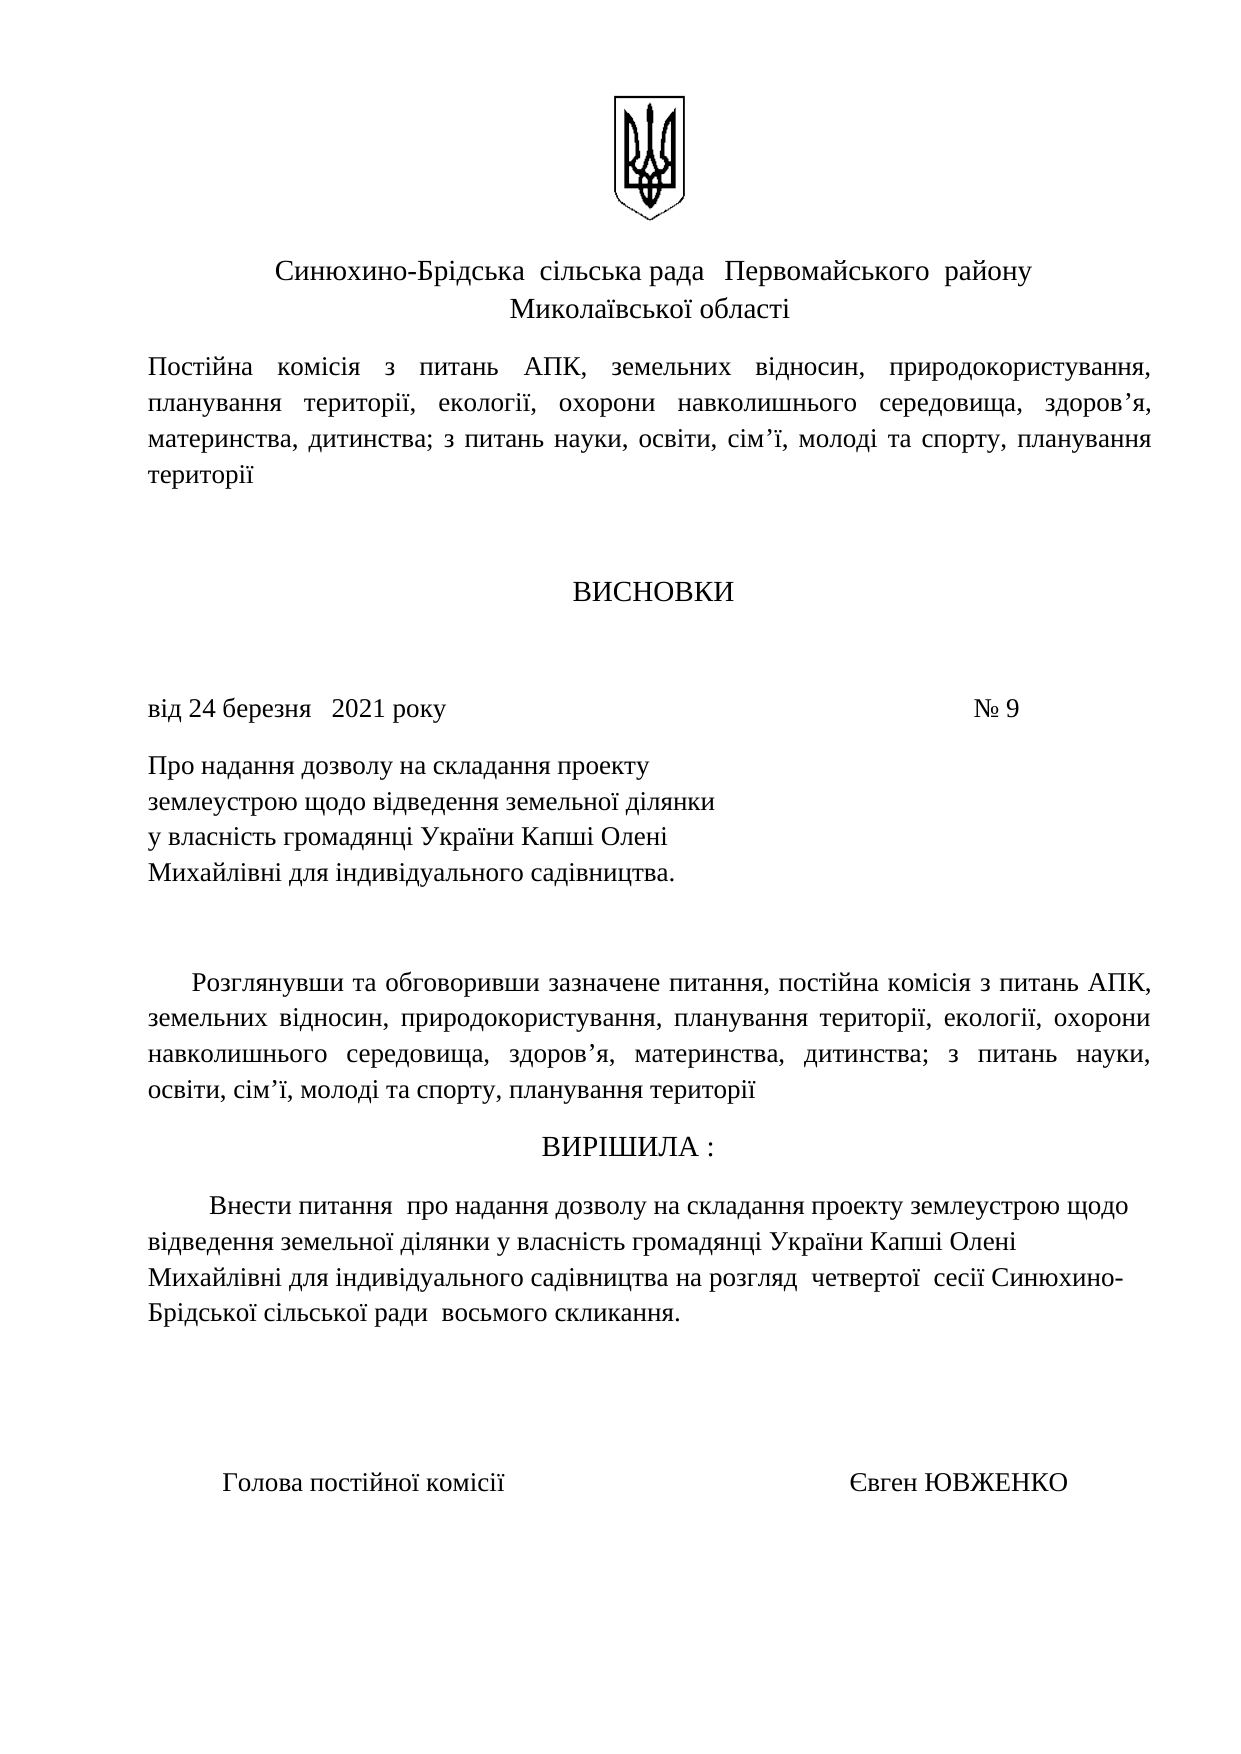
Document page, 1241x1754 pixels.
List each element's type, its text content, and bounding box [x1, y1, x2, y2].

text ВИСНОВКИ [148, 574, 1152, 607]
text у власність громадянці України Капші Олені [148, 820, 1152, 852]
text Голова постійної комісії Євген ЮВЖЕНКО [148, 1466, 1152, 1497]
text Про надання дозволу на складання проекту [148, 749, 1152, 780]
text Внести питання про надання дозволу на складання проекту землеустрою щодо відведення земельної ділянки у власність громадянці України Капші Олені Михайлівні для індивідуального садівництва на розгляд четвертої сесії Синюхино-Брідської сільської ради восьмого скликання. [148, 1189, 1152, 1327]
text від 24 березня 2021 року № 9 [148, 692, 1152, 723]
text ВИРІШИЛА : [148, 1129, 1152, 1163]
text Михайлівні для індивідуального садівництва. [148, 856, 1152, 887]
text Синюхино-Брідська сільська рада Первомайського району Миколаївської області [148, 253, 1152, 325]
text Розглянувши та обговоривши зазначене питання, постійна комісія з питань АПК, земельних відносин, природокористування, планування території, екології, охорони навколишнього середовища, здоров’я, материнства, дитинства; з питань науки, освіти, сім’ї, молоді та спорту, планування території [148, 966, 1152, 1104]
text землеустрою щодо відведення земельної ділянки [148, 785, 1152, 816]
text Постійна комісія з питань АПК, земельних відносин, природокористування, планування території, екології, охорони навколишнього середовища, здоров’я, материнства, дитинства; з питань науки, освіти, сім’ї, молоді та спорту, планування території [148, 351, 1152, 489]
